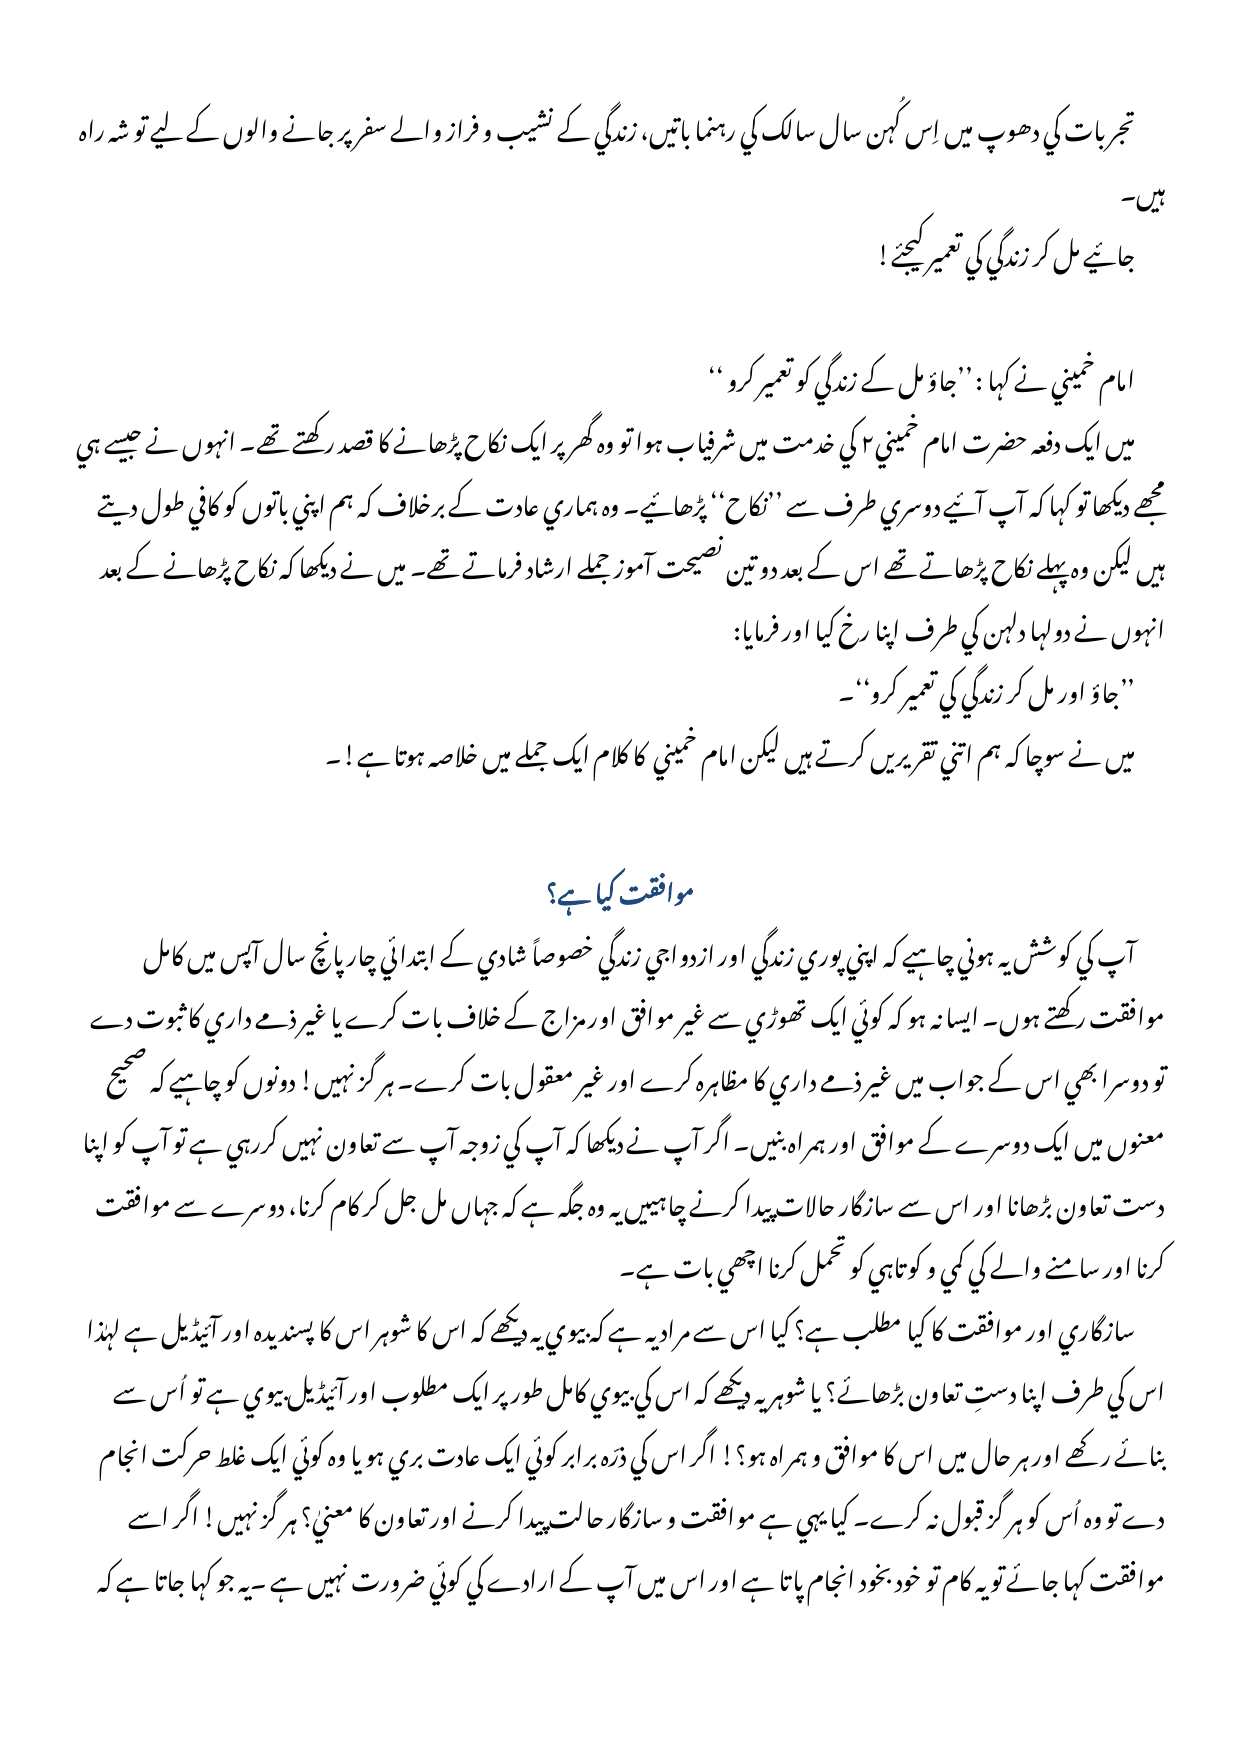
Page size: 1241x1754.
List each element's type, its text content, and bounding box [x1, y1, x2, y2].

text ’’جاؤ اور مل کر زندگي کي تعمير کرو‘‘۔ [75, 656, 1165, 719]
subtitle موافقت کيا ہے؟ [75, 856, 1165, 919]
text تجربات کي دھوپ ميں اِس کُہن سال سالک کي رہنما باتيں، زندگي کے نشيب و فراز والے سفر پر جانے والوں کے ليے تو شہ راہ ہيں۔ [75, 94, 1165, 219]
text آپ کي کوشش يہ ہوني چاہیے کہ اپني پوري زندگي اور ازدواجي زندگي خصوصاً شادي کے ابتدائي چار پانچ سال آپس ميں کامل موافقت رکھتے ہوں۔ ايسا نہ ہو کہ کوئي ايک تھوڑي سے غير موافق اور مزاج کے خلاف بات کرے يا غير ذمے داري کا ثبوت دے تو دوسرا بھي اس کے جواب ميں غير ذمے داري کا مظاہرہ کرے اور غير معقول بات کرے۔ ہر گز نہيں! دونوں کو چاہیے کہ صحيح معنوں ميں ايک دوسرے کے موافق اور ہمراہ بنيں۔ اگر آپ نے ديکھا کہ آپ کي زوجہ آپ سے تعاون نہيں کررہي ہے تو آپ کو اپنا دست تعاون بڑھانا اور اس سے سازگار حالات پيدا کرنے چاہييں يہ وہ جگہ ہے کہ جہاں مل جل کر کام کرنا، دوسرے سے موافقت کرنا اور سامنے والے کي کمي و کوتاہي کو تحمل کرنا اچھي بات ہے۔ [75, 919, 1165, 1294]
text امام خميني نے کہا : ’’جاؤ مل کے زندگي کو تعمير کرو ‘‘ [75, 344, 1165, 406]
text ميں ايک دفعہ حضرت امام خميني۲ کي خدمت ميں شرفياب ہوا تو وہ گھر پر ايک نکاح پڑھانے کا قصد رکھتے تھے۔ انہوں نے جيسے ہي مجھے ديکھا تو کہا کہ آپ آئیے دوسري طرف سے ’’نکاح‘‘ پڑھائیے۔ وہ ہماري عادت کے برخلاف کہ ہم اپني باتوں کو کافي طول ديتے ہيں ليکن وہ پہلے نکاح پڑھاتے تھے اس کے بعد دو تين نصيحت آموز جملے ارشاد فرماتے تھے۔ ميں نے ديکھا کہ نکاح پڑھانے کے بعد انہوں نے دولہا دلہن کي طرف اپنا رخ کيا اور فرمايا: [75, 406, 1165, 656]
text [75, 1294, 1165, 1606]
text جائیے مل کر زندگي کي تعمير کيجئے! [75, 219, 1165, 281]
text ميں نے سوچا کہ ہم اتني تقريريں کرتے ہيں ليکن امام خميني کا کلام ايک جملے ميں خلاصہ ہوتا ہے!۔ [75, 719, 1165, 781]
